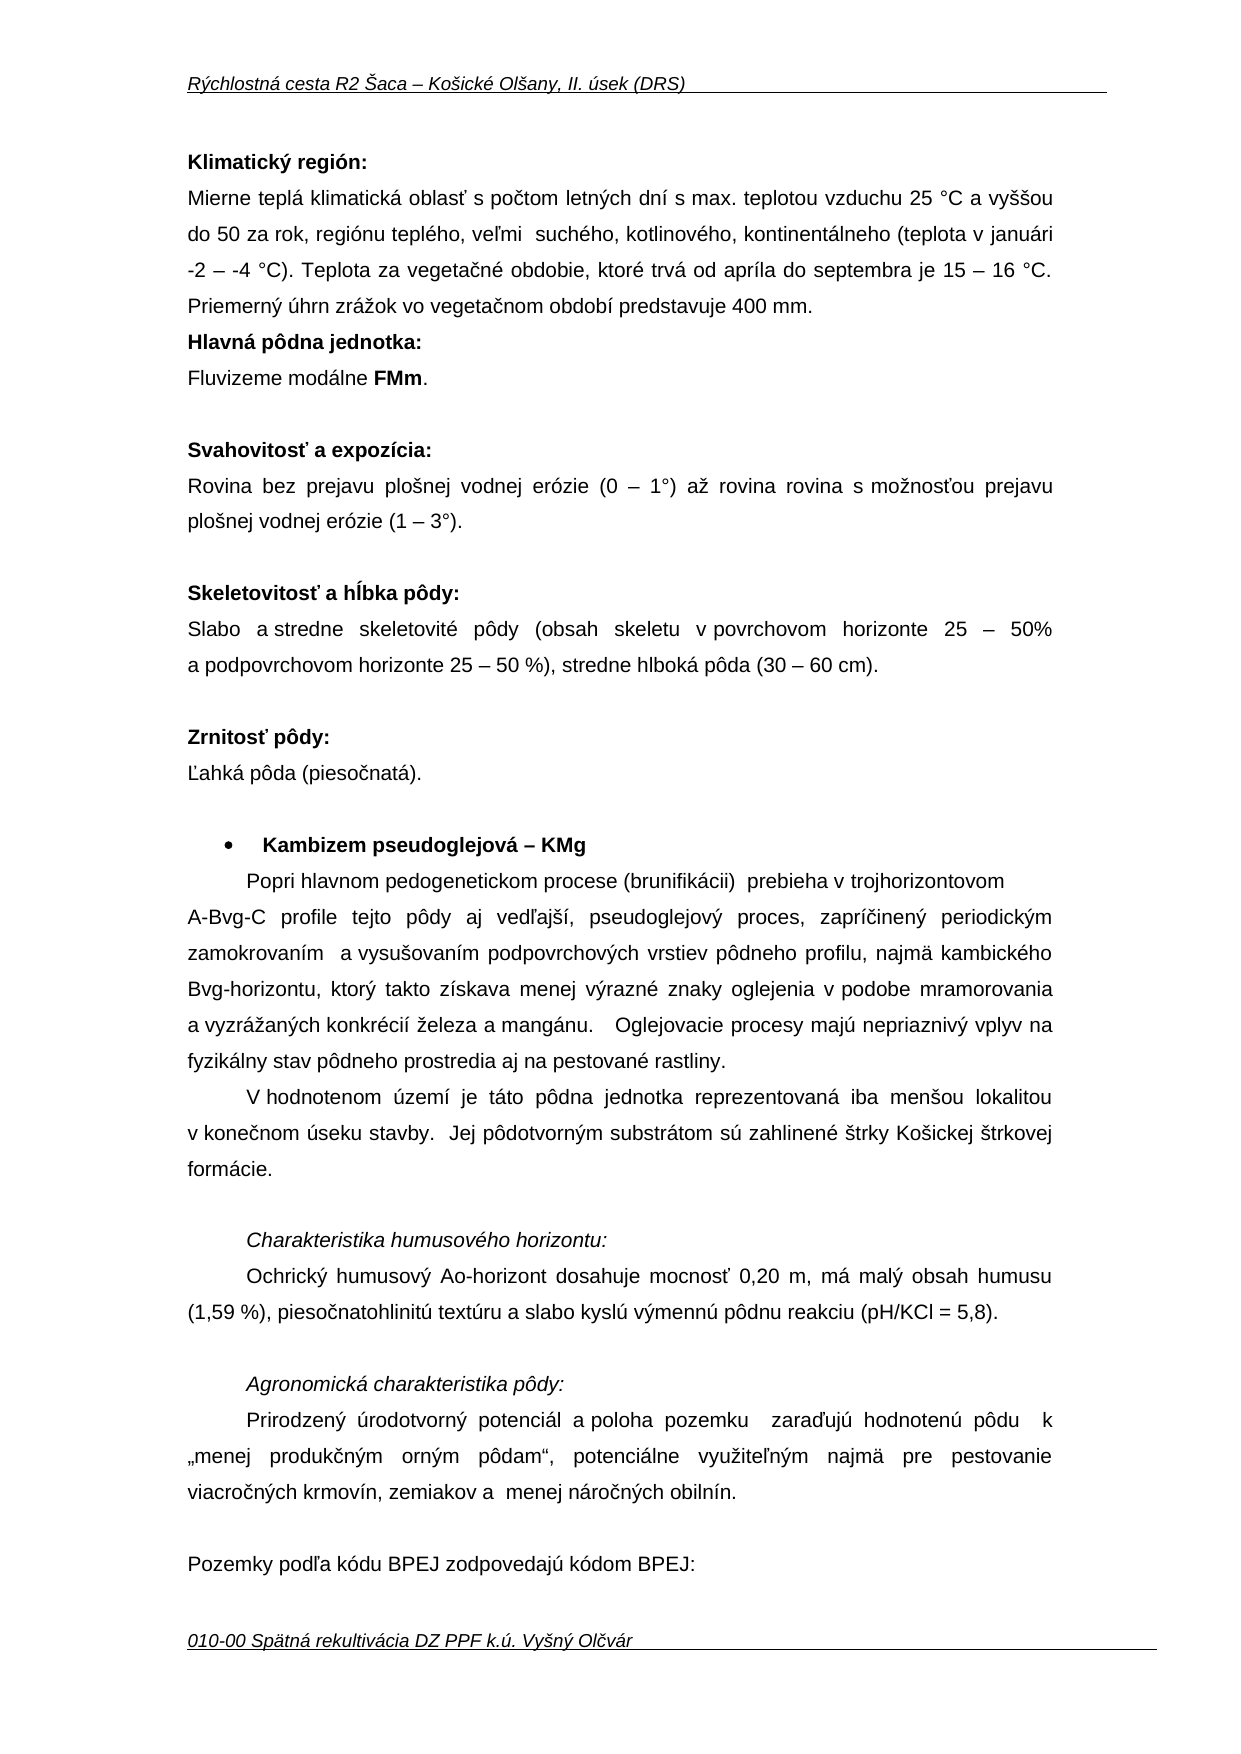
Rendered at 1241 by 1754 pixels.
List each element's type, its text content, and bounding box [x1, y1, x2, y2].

text Prirodzený úrodotvorný potenciál a poloha pozemku zaraďujú hodnotenú pôdu k „menej produkčným orným pôdam“, potenciálne využiteľným najmä pre pestovanie viacročných krmovín, zemiakov a menej náročných obilnín. [187, 1408, 1053, 1504]
text Ochrický humusový Ao-horizont dosahuje mocnosť , má malý obsah humusu (1,59 %), piesočnatohlinitú textúru a slabo kyslú výmennú pôdnu reakciu (pH/KCl = 5,8). [187, 1264, 1053, 1324]
text Fluvizeme modálne FMm. [187, 366, 1053, 389]
text Ľahká pôda (piesočnatá). [187, 761, 1053, 785]
text Pozemky podľa kódu BPEJ zodpovedajú kódom BPEJ: [187, 1552, 1053, 1576]
text V hodnotenom území je táto pôdna jednotka reprezentovaná iba menšou lokalitou v konečnom úseku stavby. Jej pôdotvorným substrátom sú zahlinené štrky Košickej štrkovej formácie. [187, 1084, 1053, 1180]
text Rovina bez prejavu plošnej vodnej erózie (0 – 1°) až rovina rovina s možnosťou prejavu plošnej vodnej erózie (1 – 3°). [187, 473, 1053, 533]
list Kambizem pseudoglejová – KMg [225, 833, 1053, 857]
text Klimatický región: [187, 150, 1053, 174]
text Hlavná pôdna jednotka: [187, 330, 1053, 354]
text Mierne teplá klimatická oblasť s počtom letných dní s max. teplotou vzduchu 25 °C a vyššou do 50 za rok, regiónu teplého, veľmi suchého, kotlinového, kontinentálneho (teplota v januári -2 – -4 °C). Teplota za vegetačné obdobie, ktoré trvá od apríla do septembra je 15 – 16 °C. Priemerný úhrn zrážok vo vegetačnom období predstavuje . [187, 186, 1053, 318]
text Charakteristika humusového horizontu: [187, 1228, 1053, 1252]
text Skeletovitosť a hĺbka pôdy: [187, 581, 1053, 605]
text Zrnitosť pôdy: [187, 725, 1053, 749]
text Svahovitosť a expozícia: [187, 437, 1053, 461]
text A-Bvg-C profile tejto pôdy aj vedľajší, pseudoglejový proces, zapríčinený periodickým zamokrovaním a vysušovaním podpovrchových vrstiev pôdneho profilu, najmä kambického Bvg-horizontu, ktorý takto získava menej výrazné znaky oglejenia v podobe mramorovania a vyzrážaných konkrécií železa a mangánu. Oglejovacie procesy majú nepriaznivý vplyv na fyzikálny stav pôdneho prostredia aj na pestované rastliny. [187, 905, 1053, 1072]
text Agronomická charakteristika pôdy: [187, 1372, 1053, 1396]
text Popri hlavnom pedogenetickom procese (brunifikácii) prebieha v trojhorizontovom [187, 869, 1053, 893]
text Slabo a stredne skeletovité pôdy (obsah skeletu v povrchovom horizonte 25 – 50% a podpovrchovom horizonte 25 – 50 %), stredne hlboká pôda (30 – 60 cm). [187, 617, 1053, 677]
